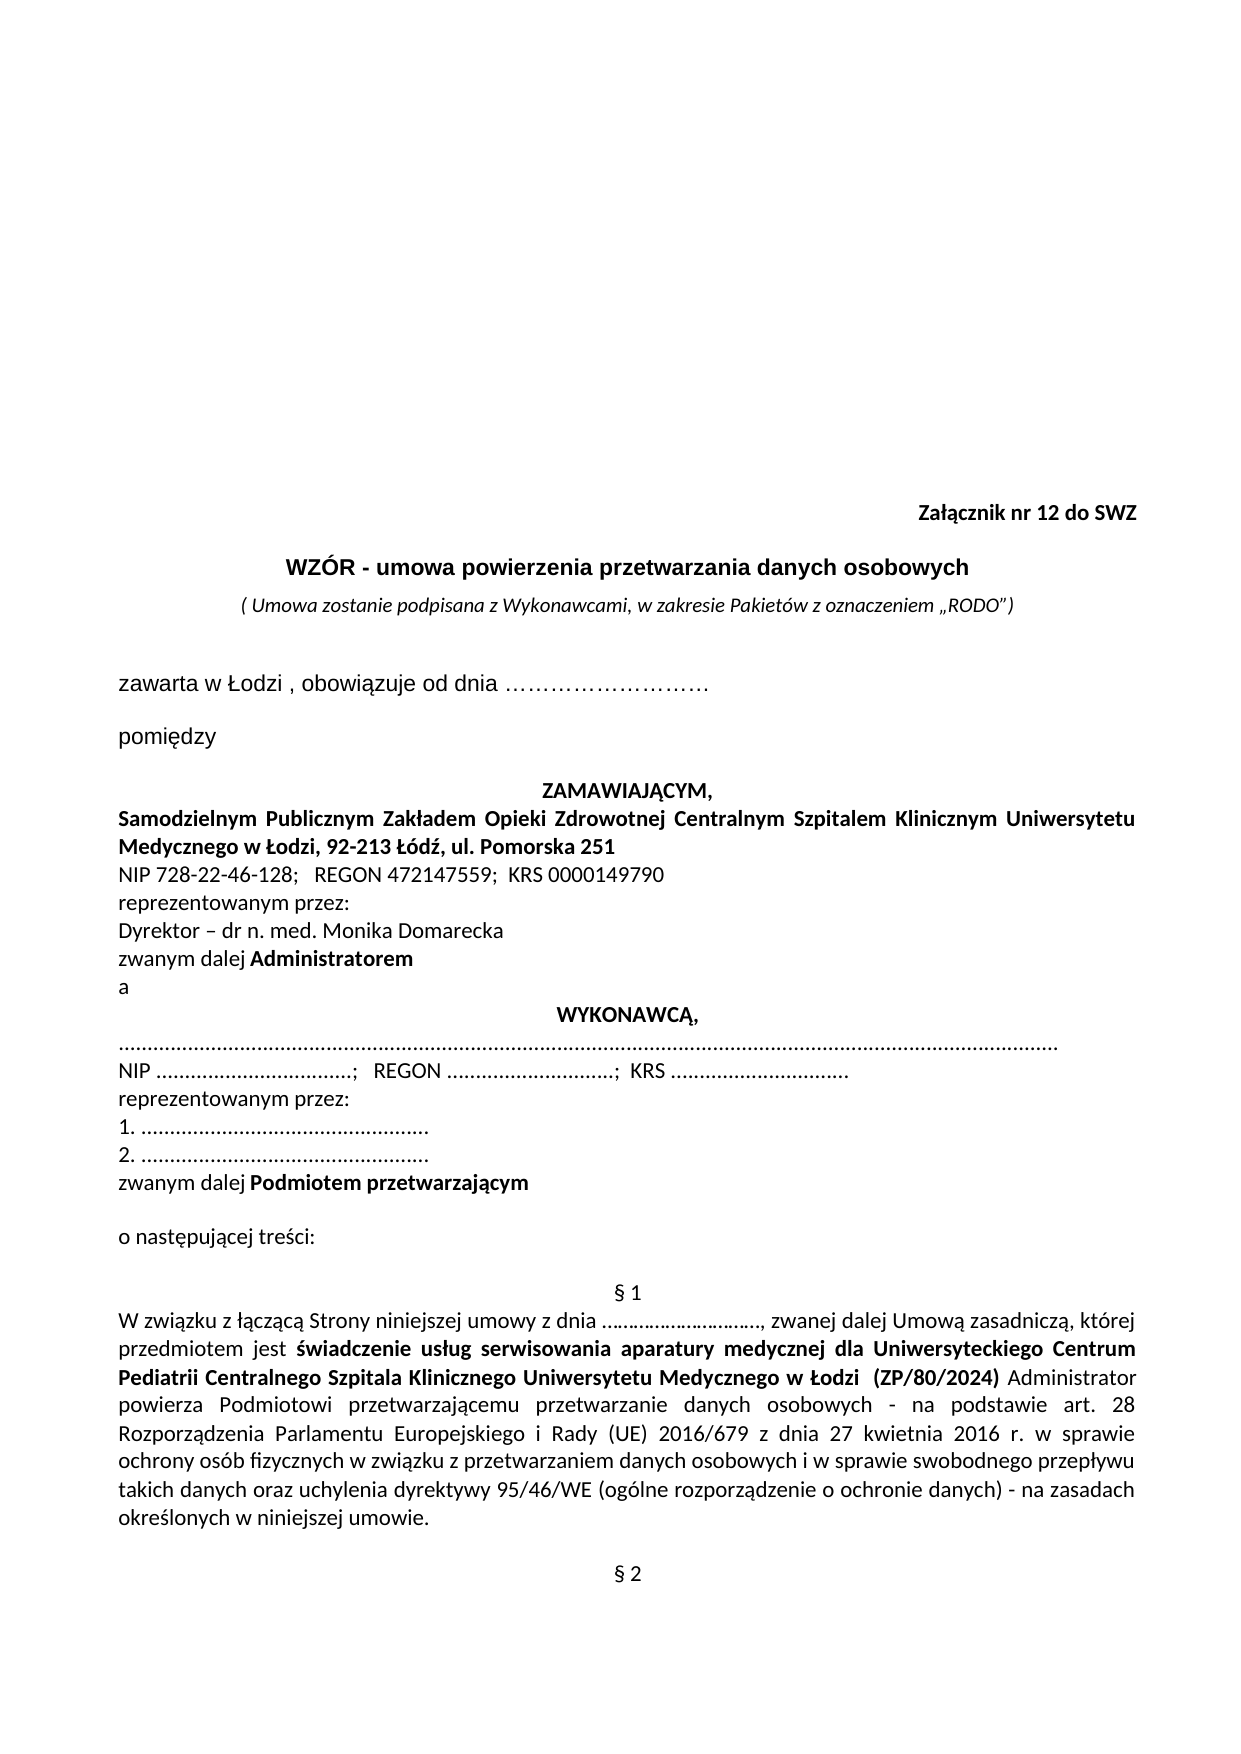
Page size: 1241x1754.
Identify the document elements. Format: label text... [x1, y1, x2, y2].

text WZÓR - umowa powierzenia przetwarzania danych osobowych [118, 554, 1137, 580]
text § 2 [118, 1559, 1137, 1587]
text NIP 728-22-46-128; REGON 472147559; KRS 0000149790 [118, 860, 1137, 888]
text WYKONAWCĄ, [118, 1000, 1137, 1028]
text reprezentowanym przez: [118, 1084, 1137, 1112]
text W związku z łączącą Strony niniejszej umowy z dnia …………………………, zwanej dalej Umową zasadniczą, której przedmiotem jest świadczenie usług serwisowania aparatury medycznej dla Uniwersyteckiego Centrum Pediatrii Centralnego Szpitala Klinicznego Uniwersytetu Medycznego w Łodzi (ZP/80/2024) Administrator powierza Podmiotowi przetwarzającemu przetwarzanie danych osobowych - na podstawie art. 28 Rozporządzenia Parlamentu Europejskiego i Rady (UE) 2016/679 z dnia 27 kwietnia 2016 r. w sprawie ochrony osób fizycznych w związku z przetwarzaniem danych osobowych i w sprawie swobodnego przepływu takich danych oraz uchylenia dyrektywy 95/46/WE (ogólne rozporządzenie o ochronie danych) - na zasadach określonych w niniejszej umowie. [118, 1307, 1137, 1531]
text ZAMAWIAJĄCYM, [118, 776, 1137, 804]
text NIP ..................................; REGON .............................; KRS ............................... [118, 1056, 1137, 1084]
text o następującej treści: [118, 1222, 1137, 1251]
text ................................................................................................................................................................... [118, 1028, 1137, 1056]
text § 1 [118, 1278, 1137, 1307]
text Samodzielnym Publicznym Zakładem Opieki Zdrowotnej Centralnym Szpitalem Klinicznym Uniwersytetu Medycznego w Łodzi, 92-213 Łódź, ul. Pomorska 251 [118, 804, 1137, 860]
text reprezentowanym przez: [118, 888, 1137, 916]
text 2. .................................................. [118, 1140, 1137, 1168]
text Załącznik nr 12 do SWZ [118, 498, 1137, 526]
text zwanym dalej Podmiotem przetwarzającym [118, 1168, 1137, 1196]
text a [118, 972, 1137, 1000]
text ( Umowa zostanie podpisana z Wykonawcami, w zakresie Pakietów z oznaczeniem „RODO”) [118, 580, 1137, 618]
text 1. .................................................. [118, 1112, 1137, 1140]
text zawarta w Łodzi , obowiązuje od dnia ……………………… [118, 670, 1137, 697]
text Dyrektor – dr n. med. Monika Domarecka [118, 916, 1137, 944]
text pomiędzy [118, 723, 1137, 749]
text zwanym dalej Administratorem [118, 944, 1137, 972]
